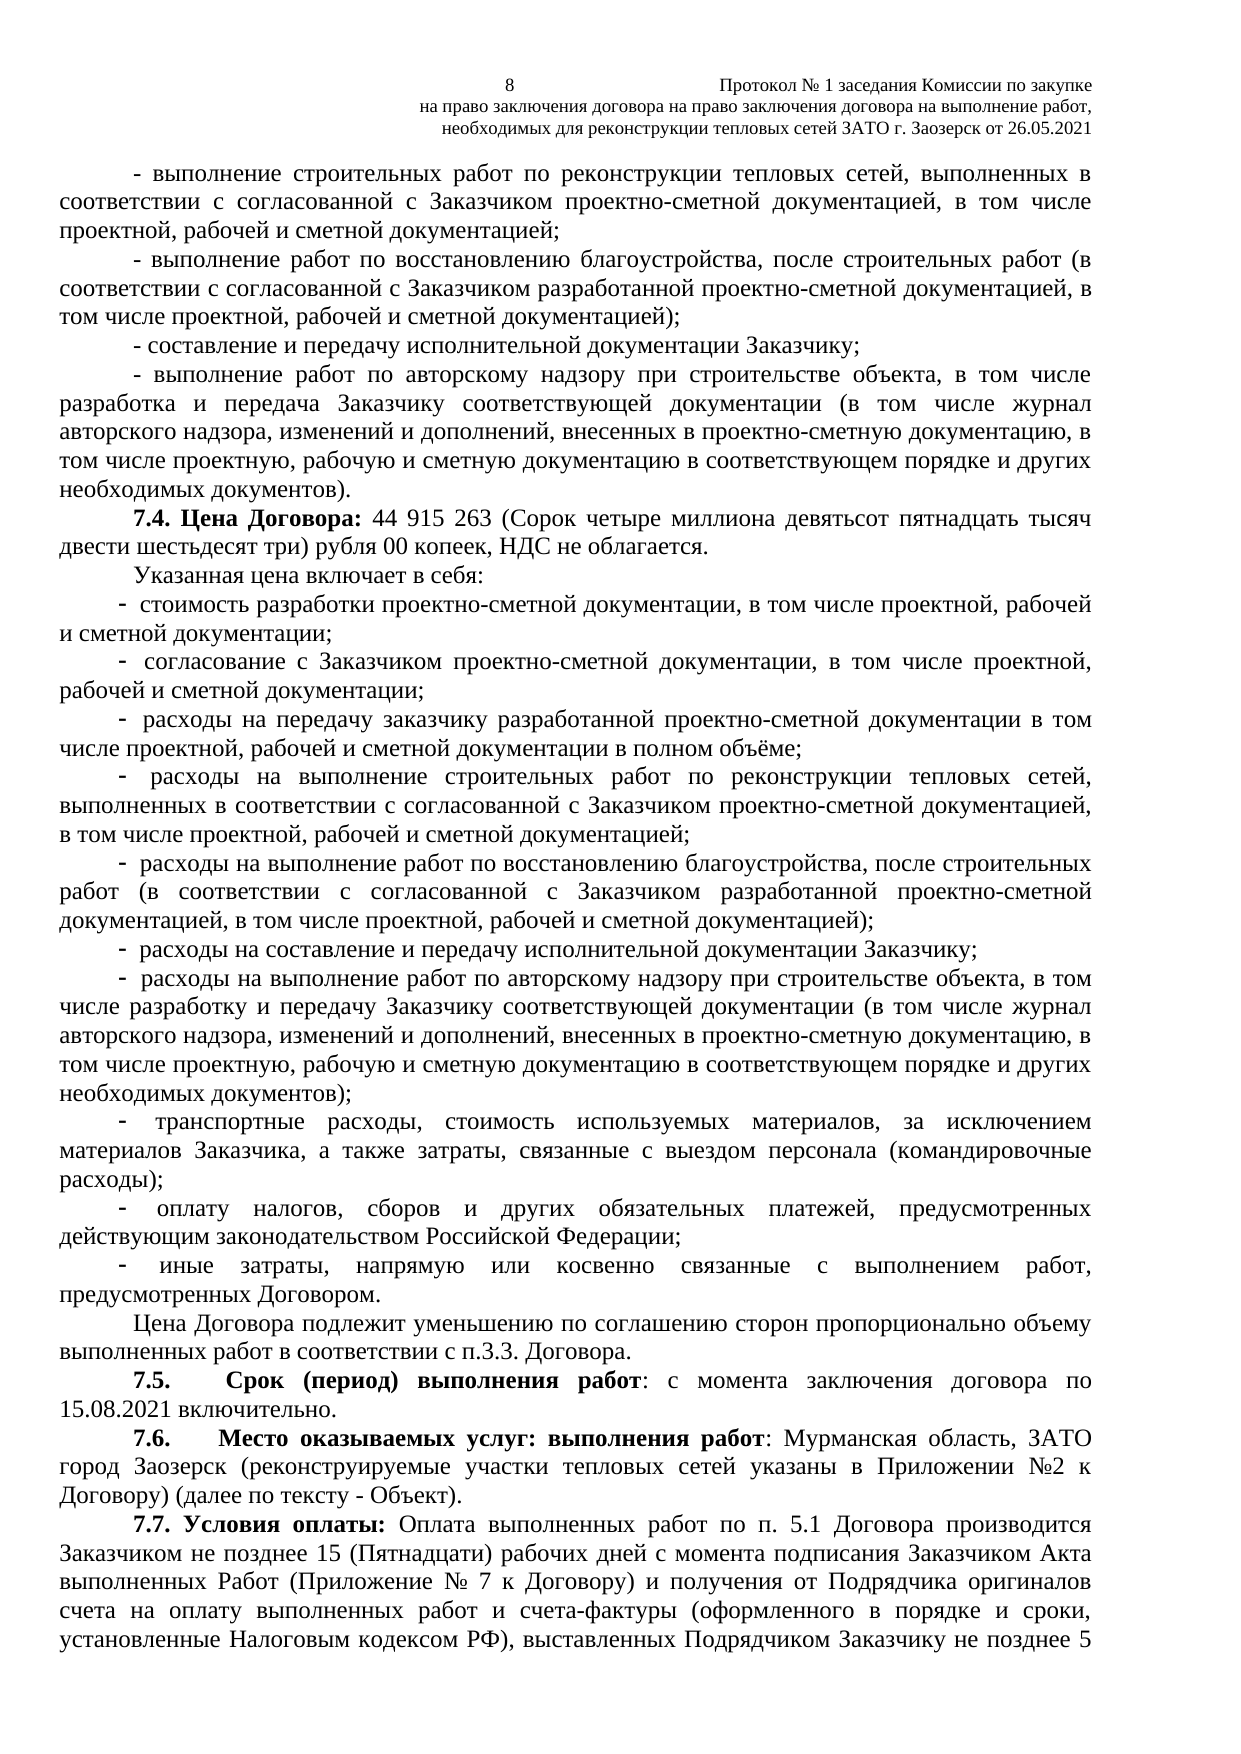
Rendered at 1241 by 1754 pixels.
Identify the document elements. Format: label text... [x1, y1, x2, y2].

list расходы на передачу заказчику разработанной проектно-сметной документации в том числе проектной, рабочей и сметной документации в полном объёме; [59, 704, 1092, 761]
text Цена Договора подлежит уменьшению по соглашению сторон пропорционально объему выполненных работ в соответствии с п.3.3. Договора. [59, 1308, 1092, 1365]
list Срок (период) выполнения работ: с момента заключения договора по 15.08.2021 включительно. [59, 1365, 1092, 1423]
list согласование с Заказчиком проектно-сметной документации, в том числе проектной, рабочей и сметной документации; [59, 646, 1092, 704]
text 7.4. Цена Договора: 44 915 263 (Сорок четыре миллиона девятьсот пятнадцать тысяч двести шестьдесят три) рубля 00 копеек, НДС не облагается. [59, 503, 1092, 560]
text - выполнение работ по восстановлению благоустройства, после строительных работ (в соответствии с согласованной с Заказчиком разработанной проектно-сметной документацией, в том числе проектной, рабочей и сметной документацией); [59, 244, 1092, 330]
list транспортные расходы, стоимость используемых материалов, за исключением материалов Заказчика, а также затраты, связанные с выездом персонала (командировочные расходы); [59, 1106, 1092, 1193]
list Место оказываемых услуг: выполнения работ: Мурманская область, ЗАТО город Заозерск (реконструируемые участки тепловых сетей указаны в Приложении №2 к Договору) (далее по тексту - Объект). [59, 1423, 1092, 1509]
text Указанная цена включает в себя: [59, 560, 1092, 589]
text - выполнение строительных работ по реконструкции тепловых сетей, выполненных в соответствии с согласованной с Заказчиком проектно-сметной документацией, в том числе проектной, рабочей и сметной документацией; [59, 158, 1092, 244]
list расходы на выполнение строительных работ по реконструкции тепловых сетей, выполненных в соответствии с согласованной с Заказчиком проектно-сметной документацией, в том числе проектной, рабочей и сметной документацией; [59, 761, 1092, 848]
list иные затраты, напрямую или косвенно связанные с выполнением работ, предусмотренных Договором. [59, 1250, 1092, 1308]
text - выполнение работ по авторскому надзору при строительстве объекта, в том числе разработка и передача Заказчику соответствующей документации (в том числе журнал авторского надзора, изменений и дополнений, внесенных в проектно-сметную документацию, в том числе проектную, рабочую и сметную документацию в соответствующем порядке и других необходимых документов). [59, 359, 1092, 503]
list расходы на выполнение работ по восстановлению благоустройства, после строительных работ (в соответствии с согласованной с Заказчиком разработанной проектно-сметной документацией, в том числе проектной, рабочей и сметной документацией); [59, 848, 1092, 934]
list стоимость разработки проектно-сметной документации, в том числе проектной, рабочей и сметной документации; [59, 589, 1092, 646]
list оплату налогов, сборов и других обязательных платежей, предусмотренных действующим законодательством Российской Федерации; [59, 1193, 1092, 1250]
list расходы на составление и передачу исполнительной документации Заказчику; [59, 934, 1092, 963]
list расходы на выполнение работ по авторскому надзору при строительстве объекта, в том числе разработку и передачу Заказчику соответствующей документации (в том числе журнал авторского надзора, изменений и дополнений, внесенных в проектно-сметную документацию, в том числе проектную, рабочую и сметную документацию в соответствующем порядке и других необходимых документов); [59, 963, 1092, 1106]
text - составление и передачу исполнительной документации Заказчику; [59, 330, 1092, 359]
